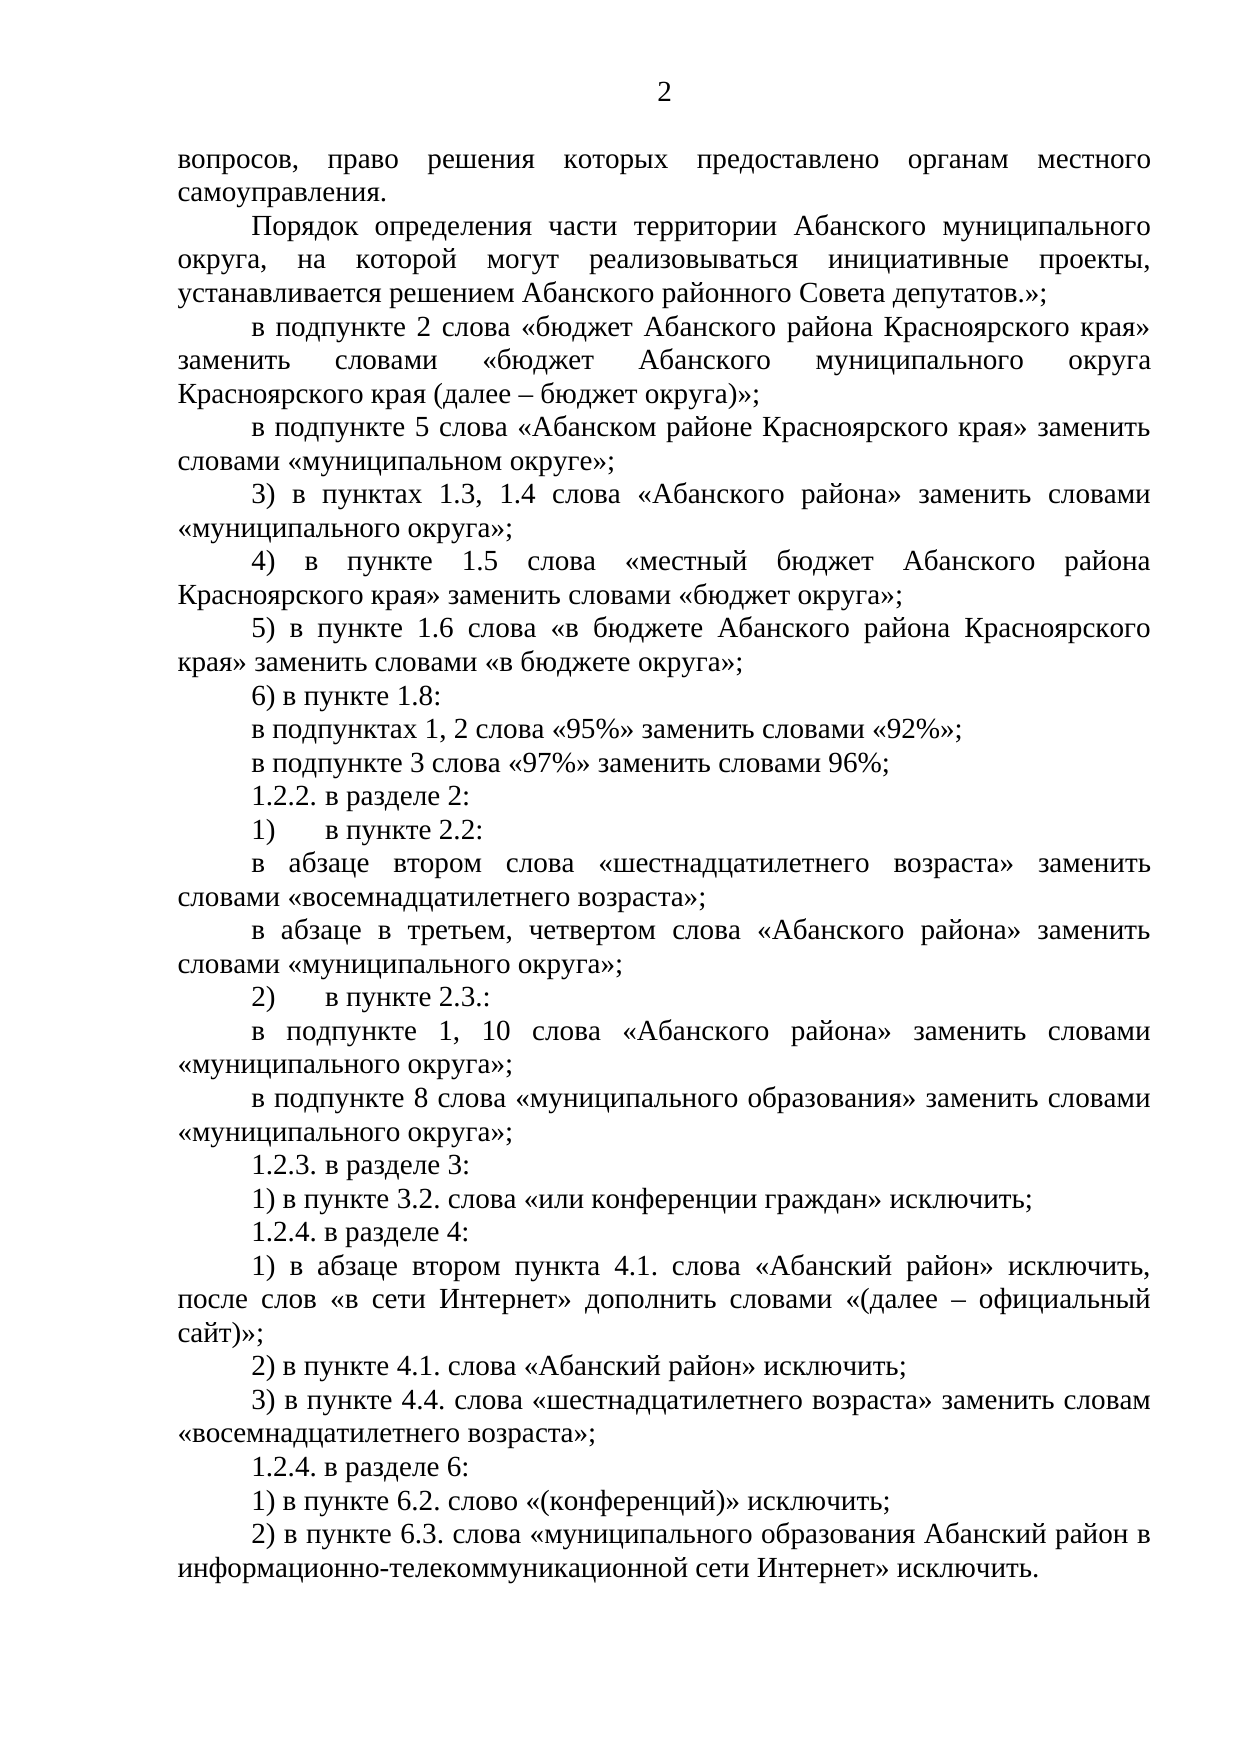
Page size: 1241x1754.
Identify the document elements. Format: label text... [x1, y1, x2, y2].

list в подпункте 2 слова «бюджет Абанского района Красноярского края» заменить словами «бюджет Абанского муниципального округа Красноярского края (далее – бюджет округа)»; [177, 309, 1152, 409]
list в абзаце в третьем, четвертом слова «Абанского района» заменить словами «муниципального округа»; [177, 912, 1152, 979]
list 1) в абзаце втором пункта 4.1. слова «Абанский район» исключить, после слов «в сети Интернет» дополнить словами «(далее – официальный сайт)»; [177, 1248, 1152, 1348]
text Порядок определения части территории Абанского муниципального округа, на которой могут реализовываться инициативные проекты, устанавливается решением Абанского районного Совета депутатов.»; [177, 208, 1152, 309]
text 6) в пункте 1.8: [177, 678, 1152, 711]
list 3) в пунктах 1.3, 1.4 слова «Абанского района» заменить словами «муниципального округа»; [177, 476, 1152, 543]
text в подпунктах 1, 2 слова «95%» заменить словами «92%»; [177, 711, 1152, 745]
list 3) в пункте 4.4. слова «шестнадцатилетнего возраста» заменить словам «восемнадцатилетнего возраста»; [177, 1382, 1152, 1449]
list в пункте 2.2: [177, 812, 1152, 845]
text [177, 141, 1152, 208]
list в подпункте 1, 10 слова «Абанского района» заменить словами «муниципального округа»; [177, 1013, 1152, 1080]
list в подпункте 5 слова «Абанском районе Красноярского края» заменить словами «муниципальном округе»; [177, 409, 1152, 476]
text в подпункте 3 слова «97%» заменить словами 96%; [177, 745, 1152, 778]
list 1.2.4. в разделе 4: [177, 1214, 1152, 1248]
list в абзаце втором слова «шестнадцатилетнего возраста» заменить словами «восемнадцатилетнего возраста»; [177, 845, 1152, 912]
list в подпункте 8 слова «муниципального образования» заменить словами «муниципального округа»; [177, 1080, 1152, 1147]
text 4) в пункте 1.5 слова «местный бюджет Абанского района Красноярского края» заменить словами «бюджет округа»; [177, 543, 1152, 611]
list в разделе 3: [177, 1147, 1152, 1181]
list 1) в пункте 3.2. слова «или конференции граждан» исключить; [177, 1181, 1152, 1214]
list в разделе 2: [177, 778, 1152, 812]
list 2) в пункте 4.1. слова «Абанский район» исключить; [177, 1348, 1152, 1382]
list 1) в пункте 6.2. слово «(конференций)» исключить; [177, 1483, 1152, 1516]
list в пункте 2.3.: [177, 979, 1152, 1013]
text 5) в пункте 1.6 слова «в бюджете Абанского района Красноярского края» заменить словами «в бюджете округа»; [177, 611, 1152, 678]
list 2) в пункте 6.3. слова «муниципального образования Абанский район в информационно-телекоммуникационной сети Интернет» исключить. [177, 1516, 1152, 1583]
list 1.2.4. в разделе 6: [177, 1449, 1152, 1483]
